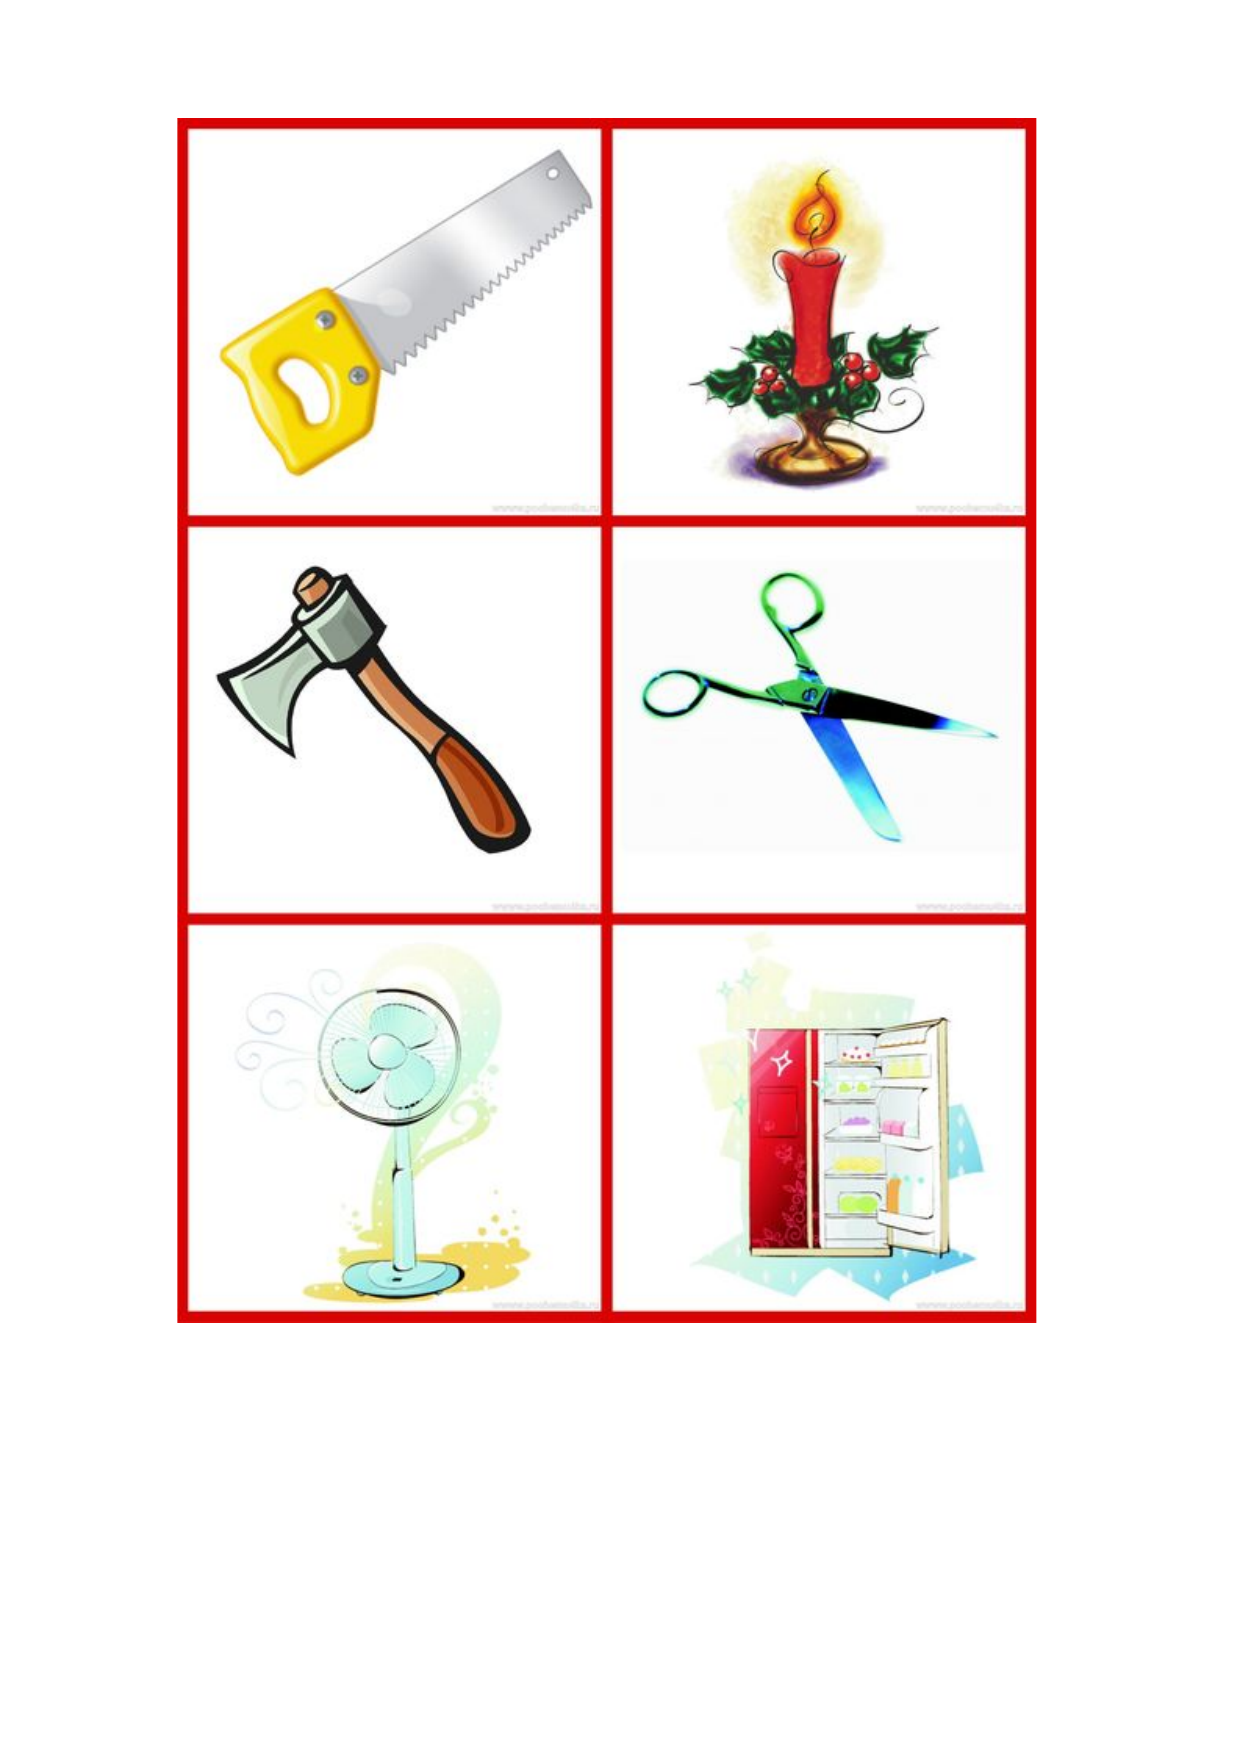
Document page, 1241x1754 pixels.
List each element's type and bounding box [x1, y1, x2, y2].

picture [177, 118, 1037, 1323]
